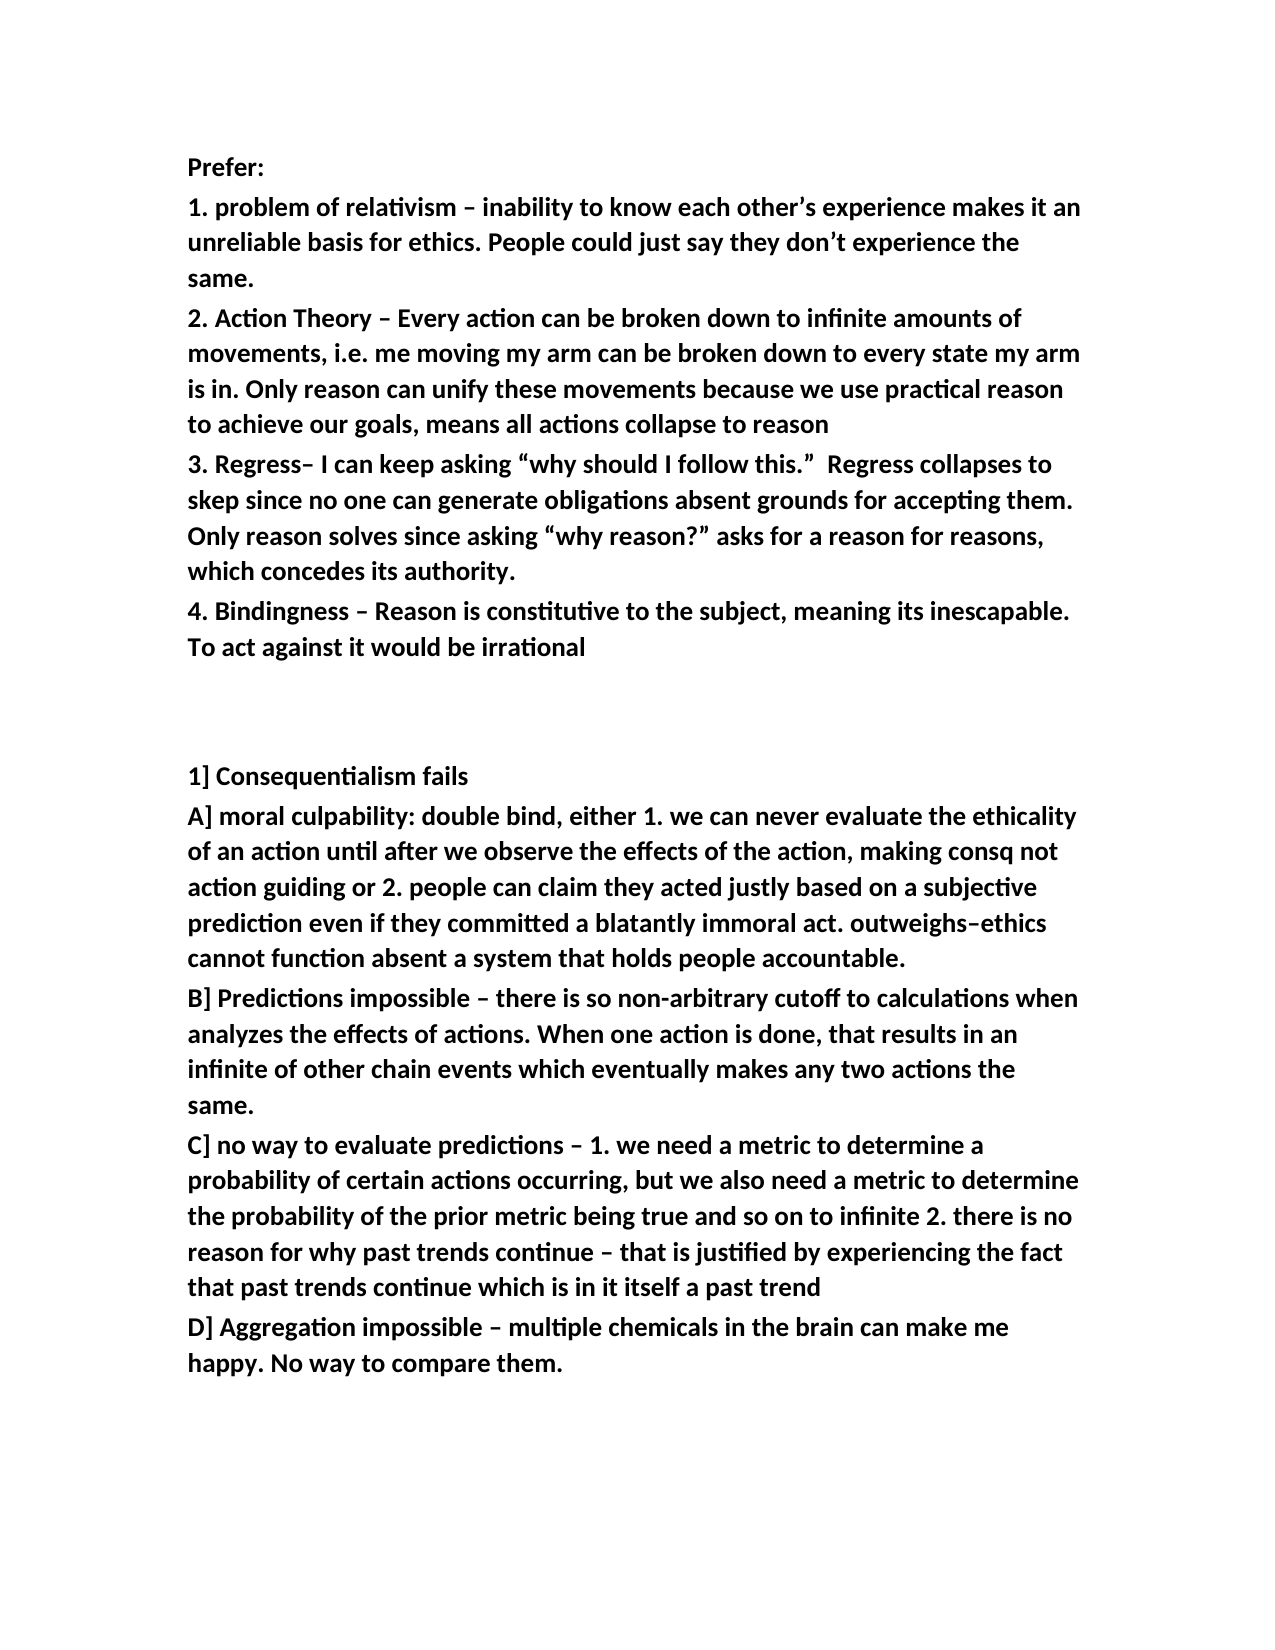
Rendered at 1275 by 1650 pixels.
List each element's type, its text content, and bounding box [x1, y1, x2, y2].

subtitle 3. Regress– I can keep asking “why should I follow this.” Regress collapses to skep since no one can generate obligations absent grounds for accepting them. Only reason solves since asking “why reason?” asks for a reason for reasons, which concedes its authority. [187, 447, 1087, 587]
subtitle 1. problem of relativism – inability to know each other’s experience makes it an unreliable basis for ethics. People could just say they don’t experience the same. [187, 190, 1087, 294]
subtitle 1] Consequentialism fails [187, 759, 1087, 792]
subtitle Prefer: [187, 150, 1087, 183]
subtitle D] Aggregation impossible – multiple chemicals in the brain can make me happy. No way to compare them. [187, 1310, 1087, 1379]
subtitle C] no way to evaluate predictions – 1. we need a metric to determine a probability of certain actions occurring, but we also need a metric to determine the probability of the prior metric being true and so on to infinite 2. there is no reason for why past trends continue – that is justified by experiencing the fact that past trends continue which is in it itself a past trend [187, 1128, 1087, 1303]
subtitle A] moral culpability: double bind, either 1. we can never evaluate the ethicality of an action until after we observe the effects of the action, making consq not action guiding or 2. people can claim they acted justly based on a subjective prediction even if they committed a blatantly immoral act. outweighs–ethics cannot function absent a system that holds people accountable. [187, 799, 1087, 974]
subtitle 2. Action Theory – Every action can be broken down to infinite amounts of movements, i.e. me moving my arm can be broken down to every state my arm is in. Only reason can unify these movements because we use practical reason to achieve our goals, means all actions collapse to reason [187, 301, 1087, 441]
subtitle B] Predictions impossible – there is so non-arbitrary cutoff to calculations when analyzes the effects of actions. When one action is done, that results in an infinite of other chain events which eventually makes any two actions the same. [187, 981, 1087, 1121]
subtitle 4. Bindingness – Reason is constitutive to the subject, meaning its inescapable. To act against it would be irrational [187, 594, 1087, 663]
